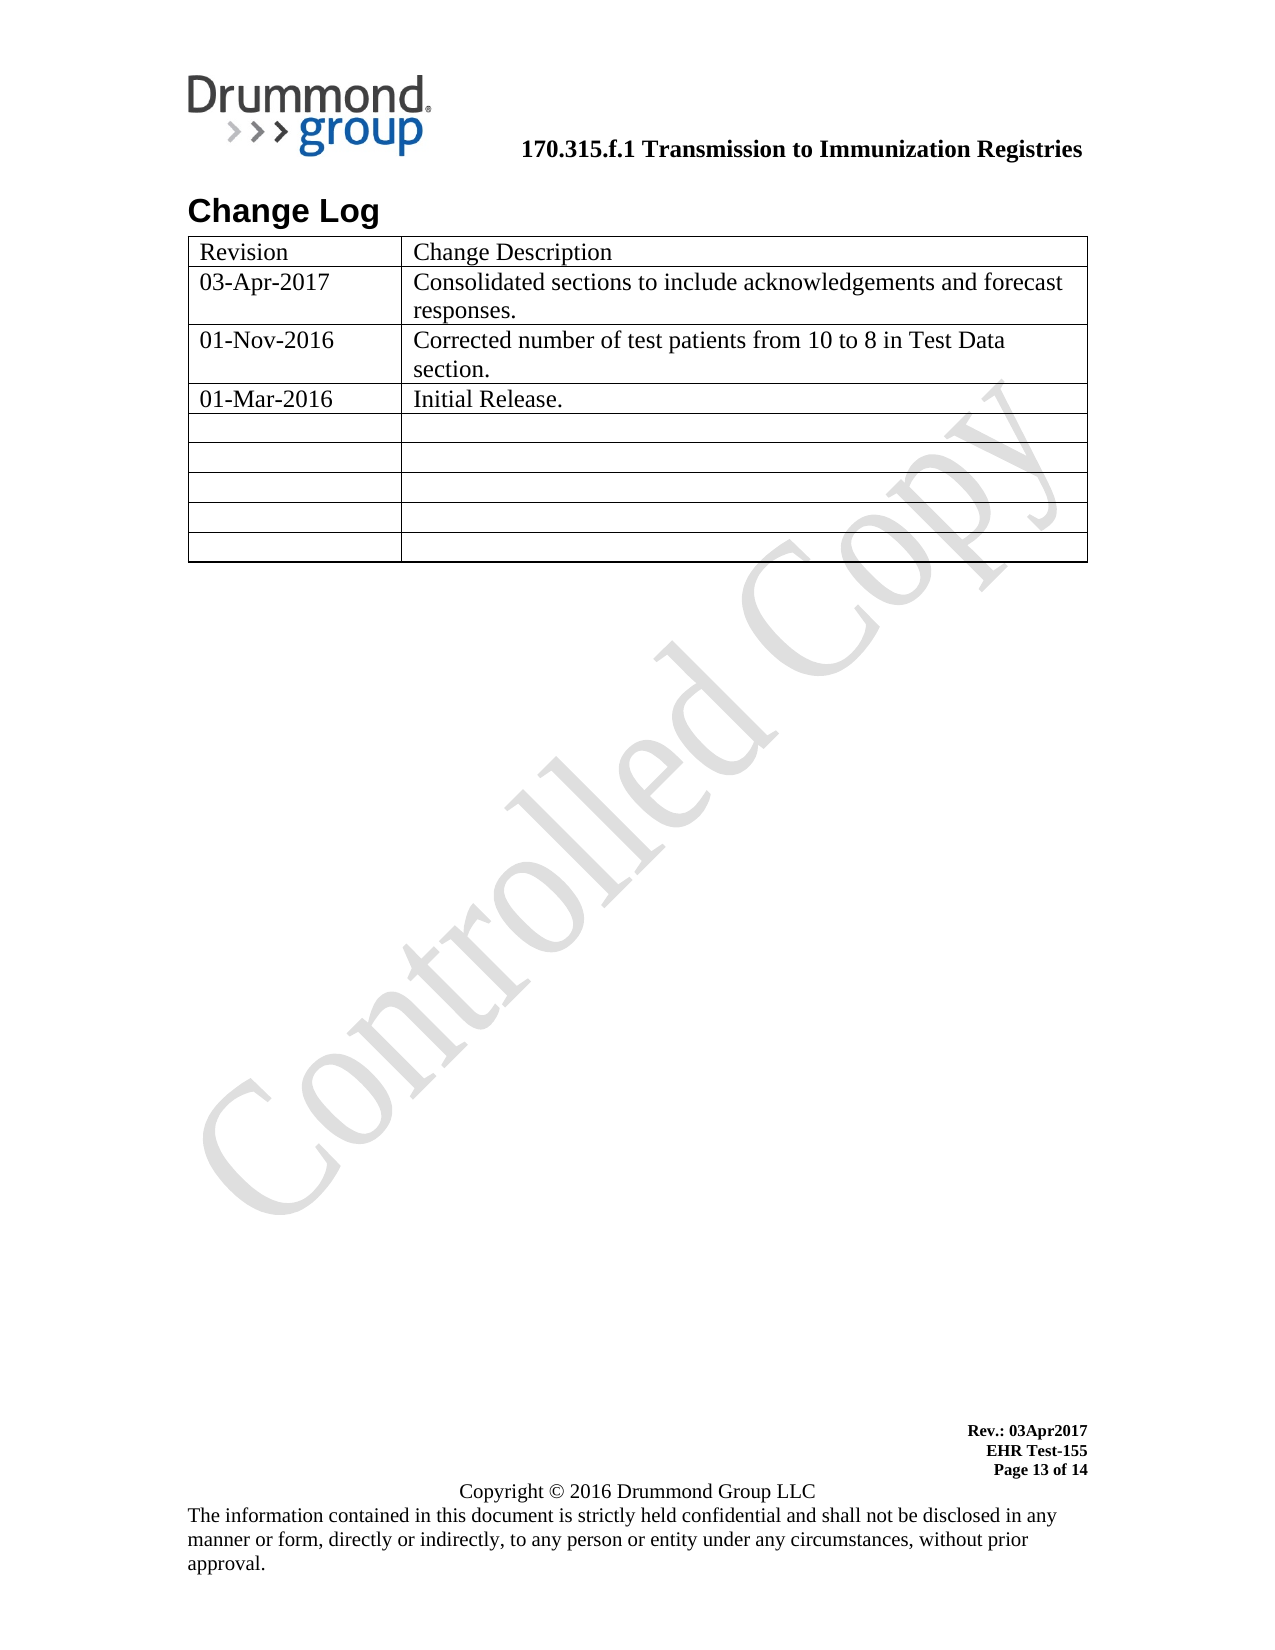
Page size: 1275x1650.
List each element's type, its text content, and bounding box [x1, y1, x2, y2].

table_cell [189, 443, 401, 472]
table_cell [402, 503, 1087, 532]
picture [187, 75, 433, 157]
table_cell 01-Nov-2016 [189, 325, 401, 383]
table_cell [402, 473, 1087, 502]
table_cell [402, 533, 1087, 561]
table_cell Corrected number of test patients from 10 to 8 in Test Data section. [402, 325, 1087, 383]
table_cell 03-Apr-2017 [189, 267, 401, 324]
table_cell [189, 414, 401, 442]
table_cell [402, 443, 1087, 472]
table_cell [189, 503, 401, 532]
table_cell Consolidated sections to include acknowledgements and forecast responses. [402, 267, 1087, 324]
table_cell Initial Release. [402, 384, 1087, 412]
table_header Revision [189, 237, 401, 266]
table_cell 01-Mar-2016 [189, 384, 401, 412]
table_header Change Description [402, 237, 1087, 266]
table_cell [189, 473, 401, 502]
table_cell [402, 414, 1087, 442]
subtitle Change Log [187, 191, 1087, 229]
table_cell [189, 533, 401, 561]
